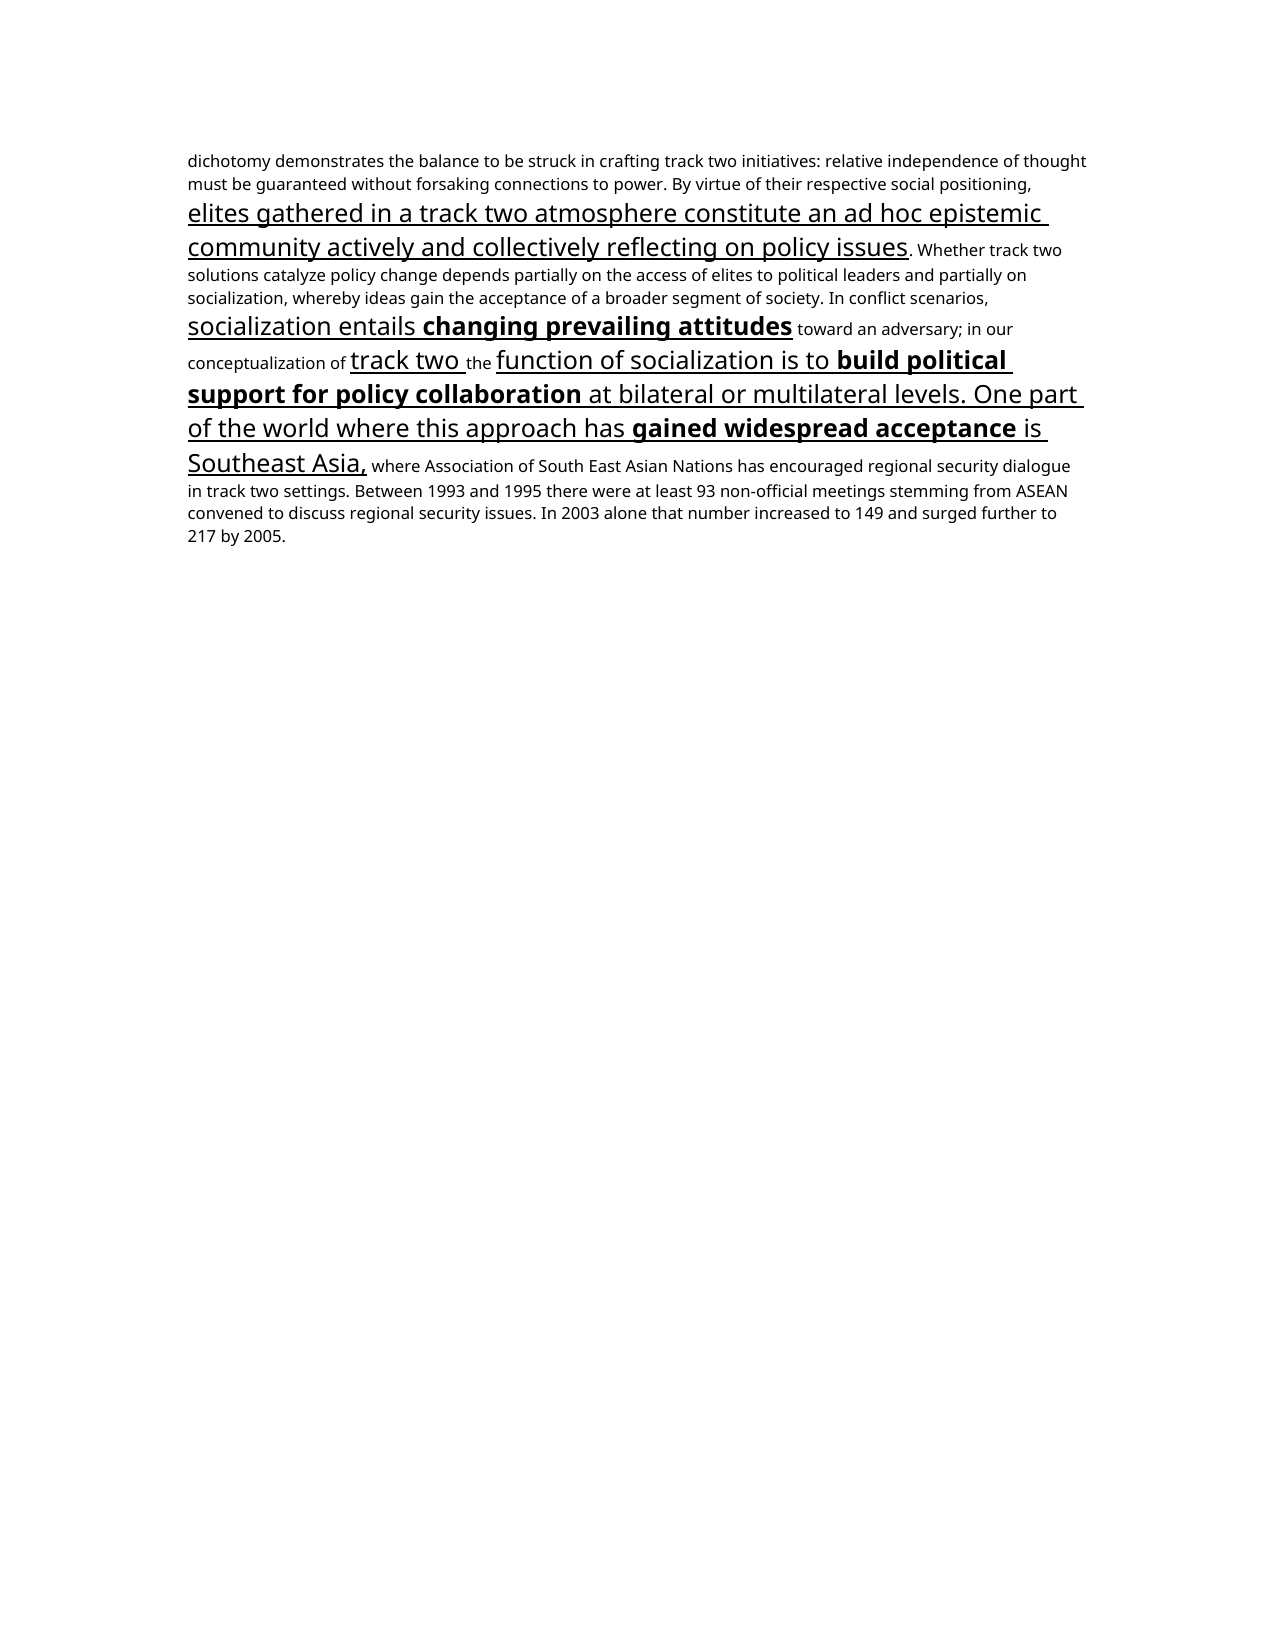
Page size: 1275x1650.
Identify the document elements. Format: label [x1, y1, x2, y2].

text [187, 150, 1087, 547]
